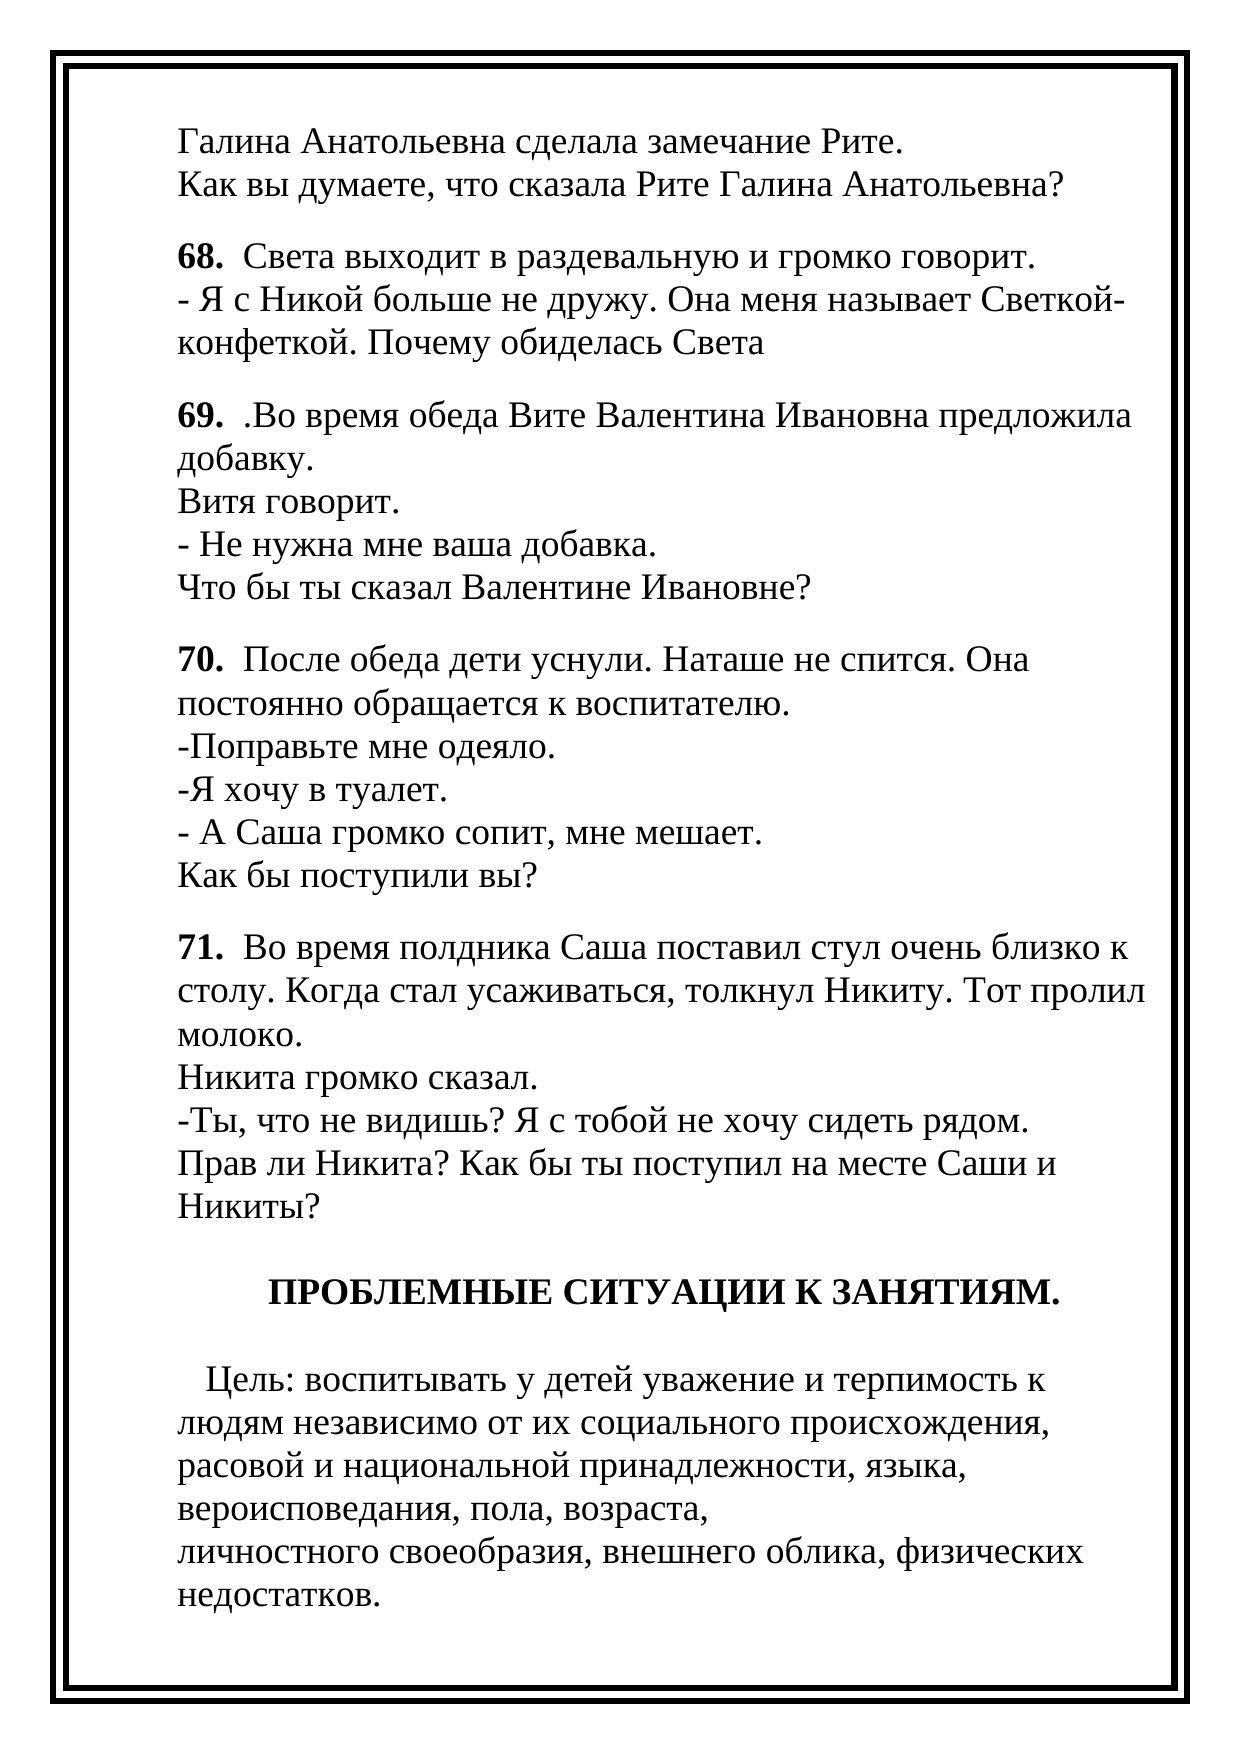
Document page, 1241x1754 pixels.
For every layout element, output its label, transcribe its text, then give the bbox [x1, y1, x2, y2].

text 70. После обеда дети уснули. Наташе не спится. Она постоянно обращается к воспитателю. -Поправьте мне одеяло. -Я хочу в туалет. - А Саша громко сопит, мне мешает. Как бы поступили вы? [177, 637, 1152, 896]
text 71. Во время полдника Саша поставил стул очень близко к столу. Когда стал усаживаться, толкнул Никиту. Тот пролил молоко. Никита громко сказал. -Ты, что не видишь? Я с тобой не хочу сидеть рядом. Прав ли Никита? Как бы ты поступил на месте Саши и Никиты? [177, 925, 1152, 1227]
text Цель: воспитывать у детей уважение и терпимость к людям независимо от их социального происхождения, расовой и национальной принадлежности, языка, вероисповедания, пола, возраста, [177, 1356, 1152, 1528]
text личностного своеобразия, внешнего облика, физических недостатков. [177, 1528, 1152, 1615]
text ПРОБЛЕМНЫЕ СИТУАЦИИ К ЗАНЯТИЯМ. [177, 1270, 1152, 1313]
text 69. .Во время обеда Вите Валентина Ивановна предложила добавку. Витя говорит. - Не нужна мне ваша добавка. Что бы ты сказал Валентине Ивановне? [177, 392, 1152, 608]
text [177, 118, 1152, 204]
text 68. Света выходит в раздевальную и громко говорит. - Я с Никой больше не дружу. Она меня называет Светкой- конфеткой. Почему обиделась Света [177, 233, 1152, 363]
